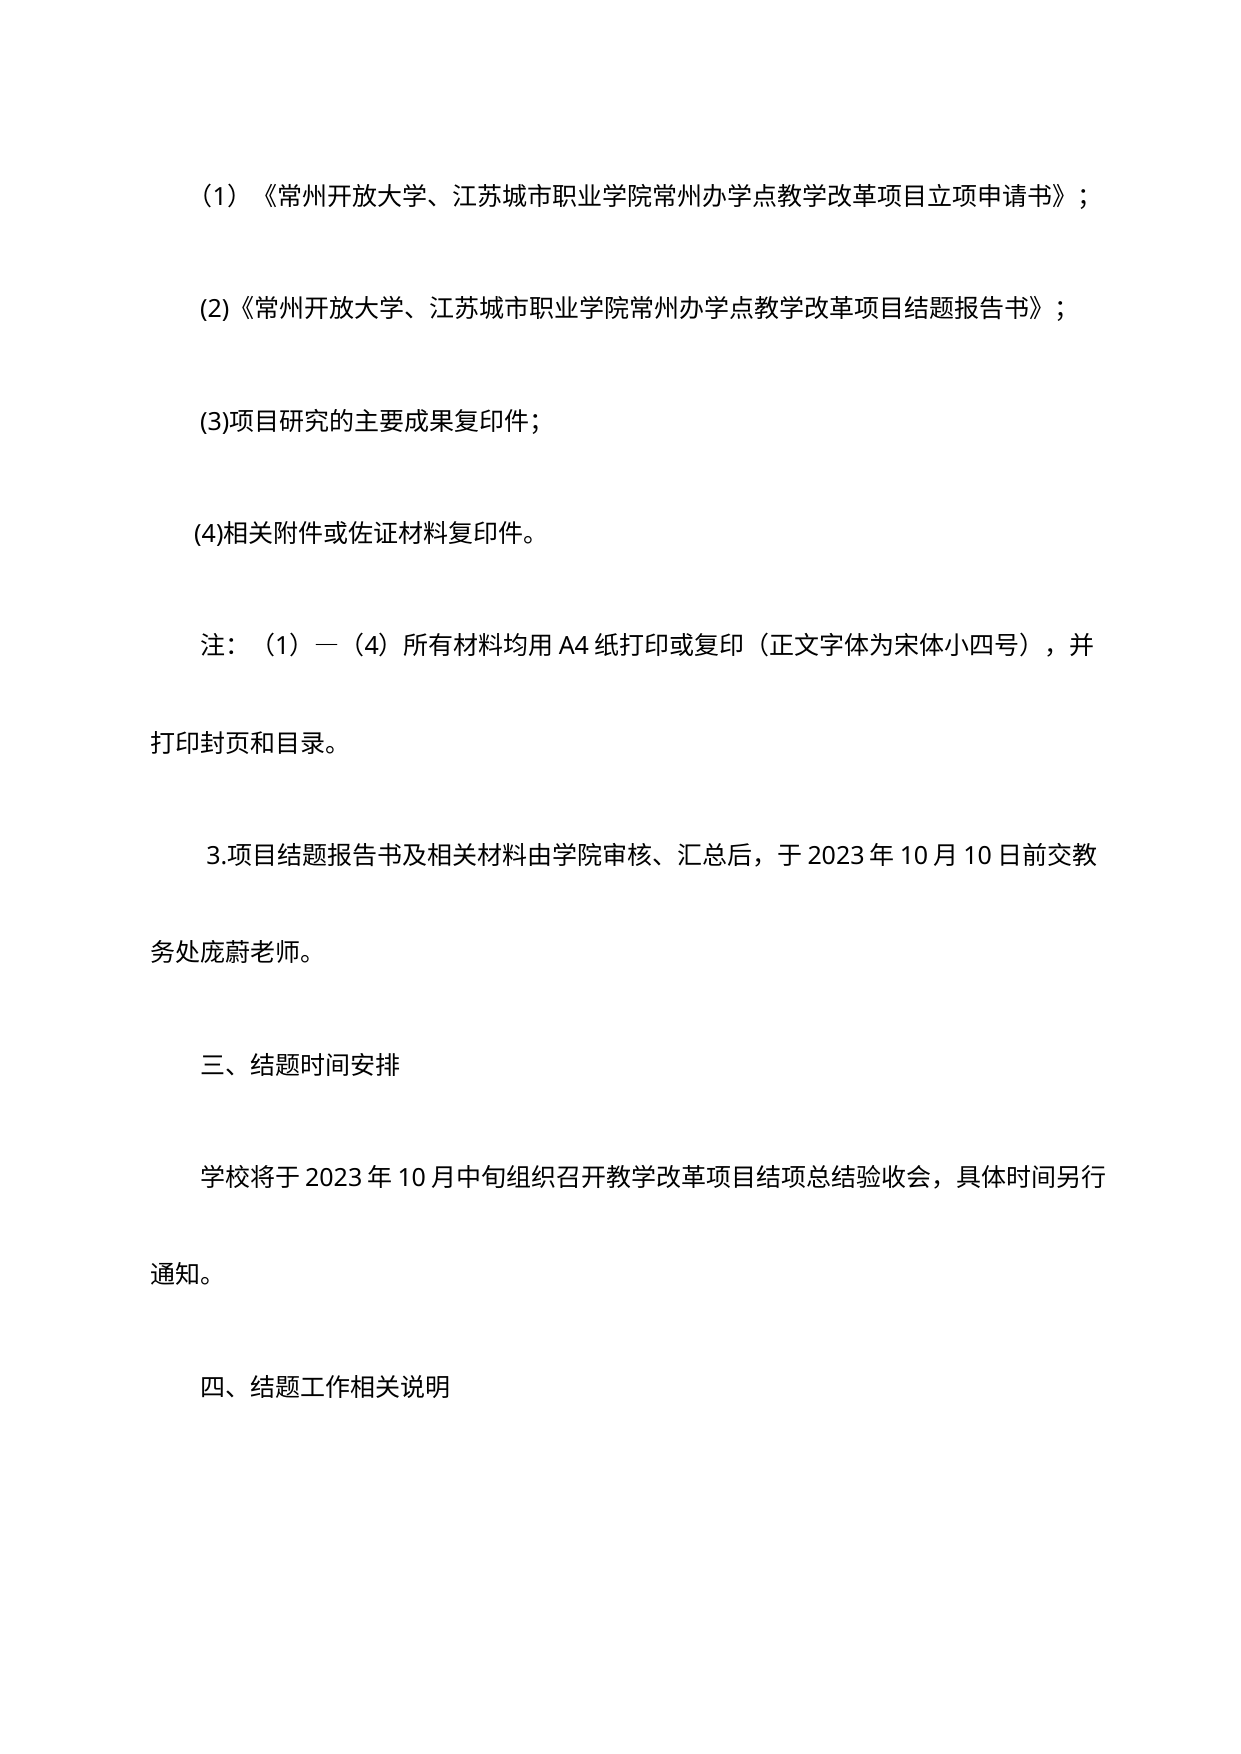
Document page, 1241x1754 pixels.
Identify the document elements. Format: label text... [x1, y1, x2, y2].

text 3.项目结题报告书及相关材料由学院审核、汇总后，于2023年10月10日前交教务处庞蔚老师。 [150, 821, 1106, 983]
text (3)项目研究的主要成果复印件； [150, 387, 1106, 452]
text (4)相关附件或佐证材料复印件。 [150, 499, 1106, 564]
text 四、结题工作相关说明 [150, 1353, 1106, 1418]
text 注：（1）—（4）所有材料均用A4纸打印或复印（正文字体为宋体小四号），并打印封页和目录。 [150, 611, 1106, 774]
text 三、结题时间安排 [150, 1031, 1106, 1096]
text (2)《常州开放大学、江苏城市职业学院常州办学点教学改革项目结题报告书》； [150, 274, 1106, 339]
text （1）《常州开放大学、江苏城市职业学院常州办学点教学改革项目立项申请书》； [150, 162, 1106, 227]
text 学校将于2023年10月中旬组织召开教学改革项目结项总结验收会，具体时间另行通知。 [150, 1143, 1106, 1306]
